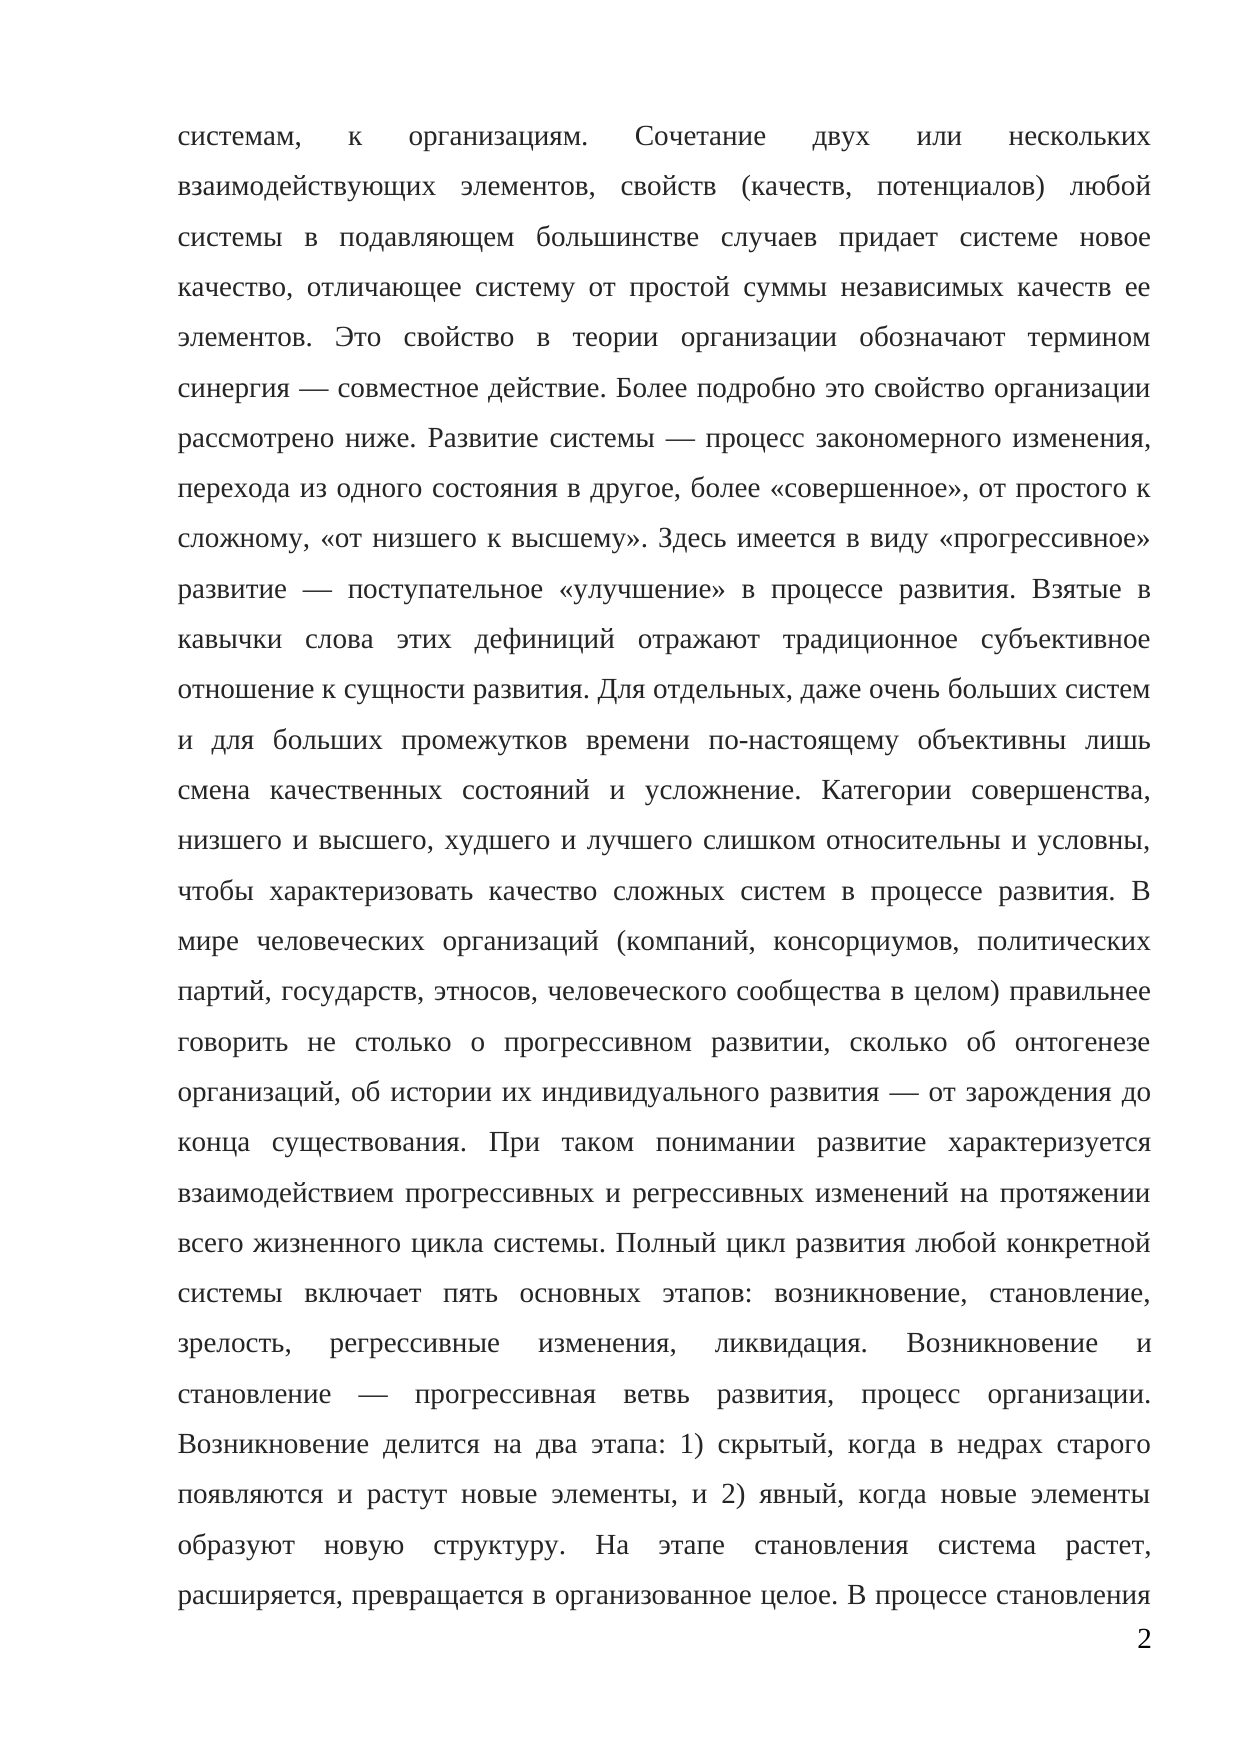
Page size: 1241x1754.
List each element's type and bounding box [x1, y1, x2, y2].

text [177, 118, 1152, 1611]
